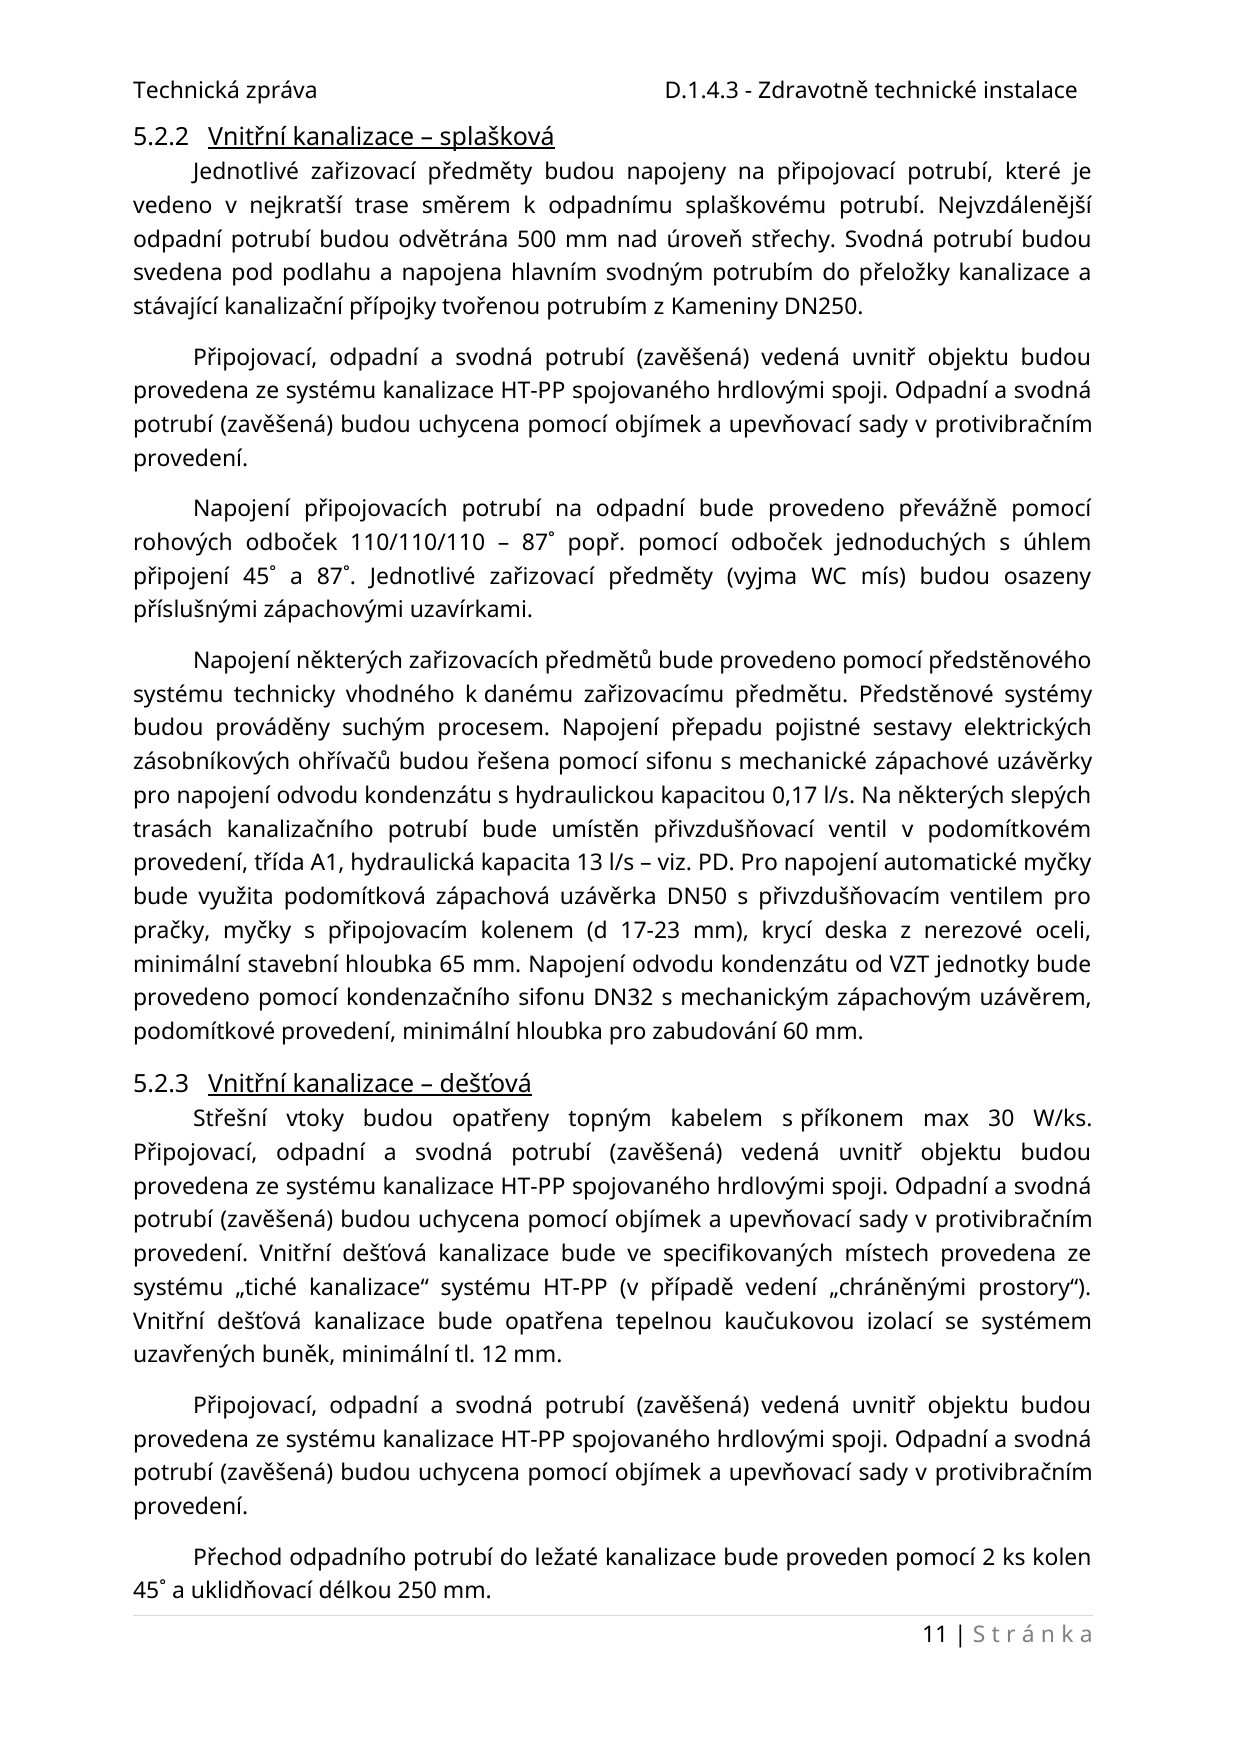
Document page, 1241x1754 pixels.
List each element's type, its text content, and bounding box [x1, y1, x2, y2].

text Napojení některých zařizovacích předmětů bude provedeno pomocí předstěnového systému technicky vhodného k danému zařizovacímu předmětu. Předstěnové systémy budou prováděny suchým procesem. Napojení přepadu pojistné sestavy elektrických zásobníkových ohřívačů budou řešena pomocí sifonu s mechanické zápachové uzávěrky pro napojení odvodu kondenzátu s hydraulickou kapacitou 0,17 l/s. Na některých slepých trasách kanalizačního potrubí bude umístěn přivzdušňovací ventil v podomítkovém provedení, třída A1, hydraulická kapacita 13 l/s – viz. PD. Pro napojení automatické myčky bude využita podomítková zápachová uzávěrka DN50 s přivzdušňovacím ventilem pro pračky, myčky s připojovacím kolenem (d 17-23 mm), krycí deska z nerezové oceli, minimální stavební hloubka 65 mm. Napojení odvodu kondenzátu od VZT jednotky bude provedeno pomocí kondenzačního sifonu DN32 s mechanickým zápachovým uzávěrem, podomítkové provedení, minimální hloubka pro zabudování 60 mm. [133, 644, 1093, 1046]
text Jednotlivé zařizovací předměty budou napojeny na připojovací potrubí, které je vedeno v nejkratší trase směrem k odpadnímu splaškovému potrubí. Nejvzdálenější odpadní potrubí budou odvětrána 500 mm nad úroveň střechy. Svodná potrubí budou svedena pod podlahu a napojena hlavním svodným potrubím do přeložky kanalizace a stávající kanalizační přípojky tvořenou potrubím z Kameniny DN250. [133, 155, 1093, 321]
text Střešní vtoky budou opatřeny topným kabelem s příkonem max 30 W/ks. Připojovací, odpadní a svodná potrubí (zavěšená) vedená uvnitř objektu budou provedena ze systému kanalizace HT-PP spojovaného hrdlovými spoji. Odpadní a svodná potrubí (zavěšená) budou uchycena pomocí objímek a upevňovací sady v protivibračním provedení. Vnitřní dešťová kanalizace bude ve specifikovaných místech provedena ze systému „tiché kanalizace“ systému HT-PP (v případě vedení „chráněnými prostory“). Vnitřní dešťová kanalizace bude opatřena tepelnou kaučukovou izolací se systémem uzavřených buněk, minimální tl. 12 mm. [133, 1102, 1093, 1370]
subtitle Vnitřní kanalizace – splašková [133, 118, 1093, 152]
subtitle Vnitřní kanalizace – dešťová [133, 1065, 1093, 1099]
text Napojení připojovacích potrubí na odpadní bude provedeno převážně pomocí rohových odboček 110/110/110 – 87˚ popř. pomocí odboček jednoduchých s úhlem připojení 45˚ a 87˚. Jednotlivé zařizovací předměty (vyjma WC mís) budou osazeny příslušnými zápachovými uzavírkami. [133, 492, 1093, 624]
text Připojovací, odpadní a svodná potrubí (zavěšená) vedená uvnitř objektu budou provedena ze systému kanalizace HT-PP spojovaného hrdlovými spoji. Odpadní a svodná potrubí (zavěšená) budou uchycena pomocí objímek a upevňovací sady v protivibračním provedení. [133, 1389, 1093, 1521]
text Připojovací, odpadní a svodná potrubí (zavěšená) vedená uvnitř objektu budou provedena ze systému kanalizace HT-PP spojovaného hrdlovými spoji. Odpadní a svodná potrubí (zavěšená) budou uchycena pomocí objímek a upevňovací sady v protivibračním provedení. [133, 340, 1093, 473]
text Přechod odpadního potrubí do ležaté kanalizace bude proveden pomocí 2 ks kolen 45˚ a uklidňovací délkou 250 mm. [133, 1541, 1093, 1606]
